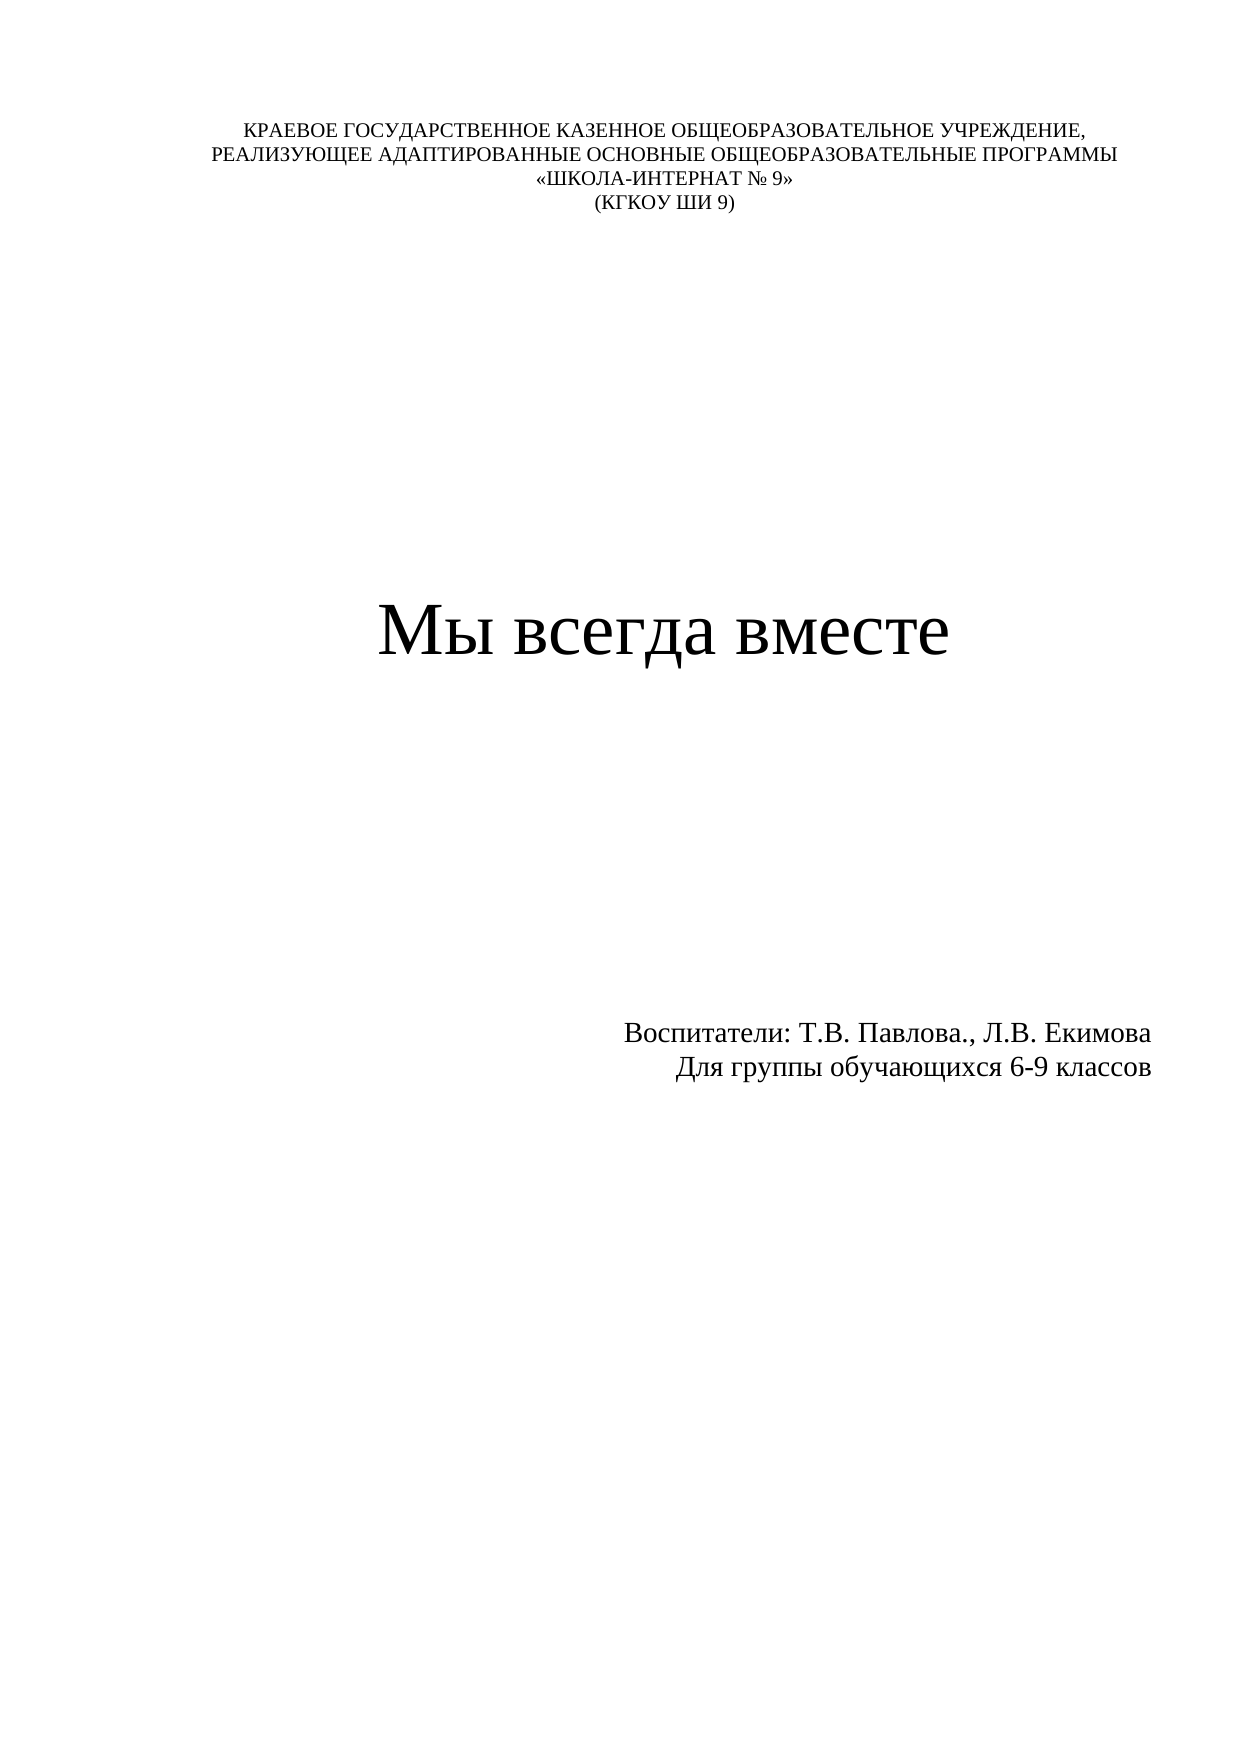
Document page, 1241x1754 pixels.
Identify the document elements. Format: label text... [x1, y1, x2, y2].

text «ШКОЛА-ИНТЕРНАТ № 9» [177, 166, 1152, 190]
text (КГКОУ ШИ 9) [177, 190, 1152, 214]
text Мы всегда вместе [177, 584, 1152, 670]
text РЕАЛИЗУЮЩЕЕ АДАПТИРОВАННЫЕ ОСНОВНЫЕ ОБЩЕОБРАЗОВАТЕЛЬНЫЕ ПРОГРАММЫ [177, 142, 1152, 166]
text КРАЕВОЕ ГОСУДАРСТВЕННОЕ КАЗЕННОЕ ОБЩЕОБРАЗОВАТЕЛЬНОЕ УЧРЕЖДЕНИЕ, [177, 118, 1152, 142]
text Воспитатели: Т.В. Павлова., Л.В. Екимова [177, 1016, 1152, 1049]
text Для группы обучающихся 6-9 классов [177, 1049, 1152, 1083]
